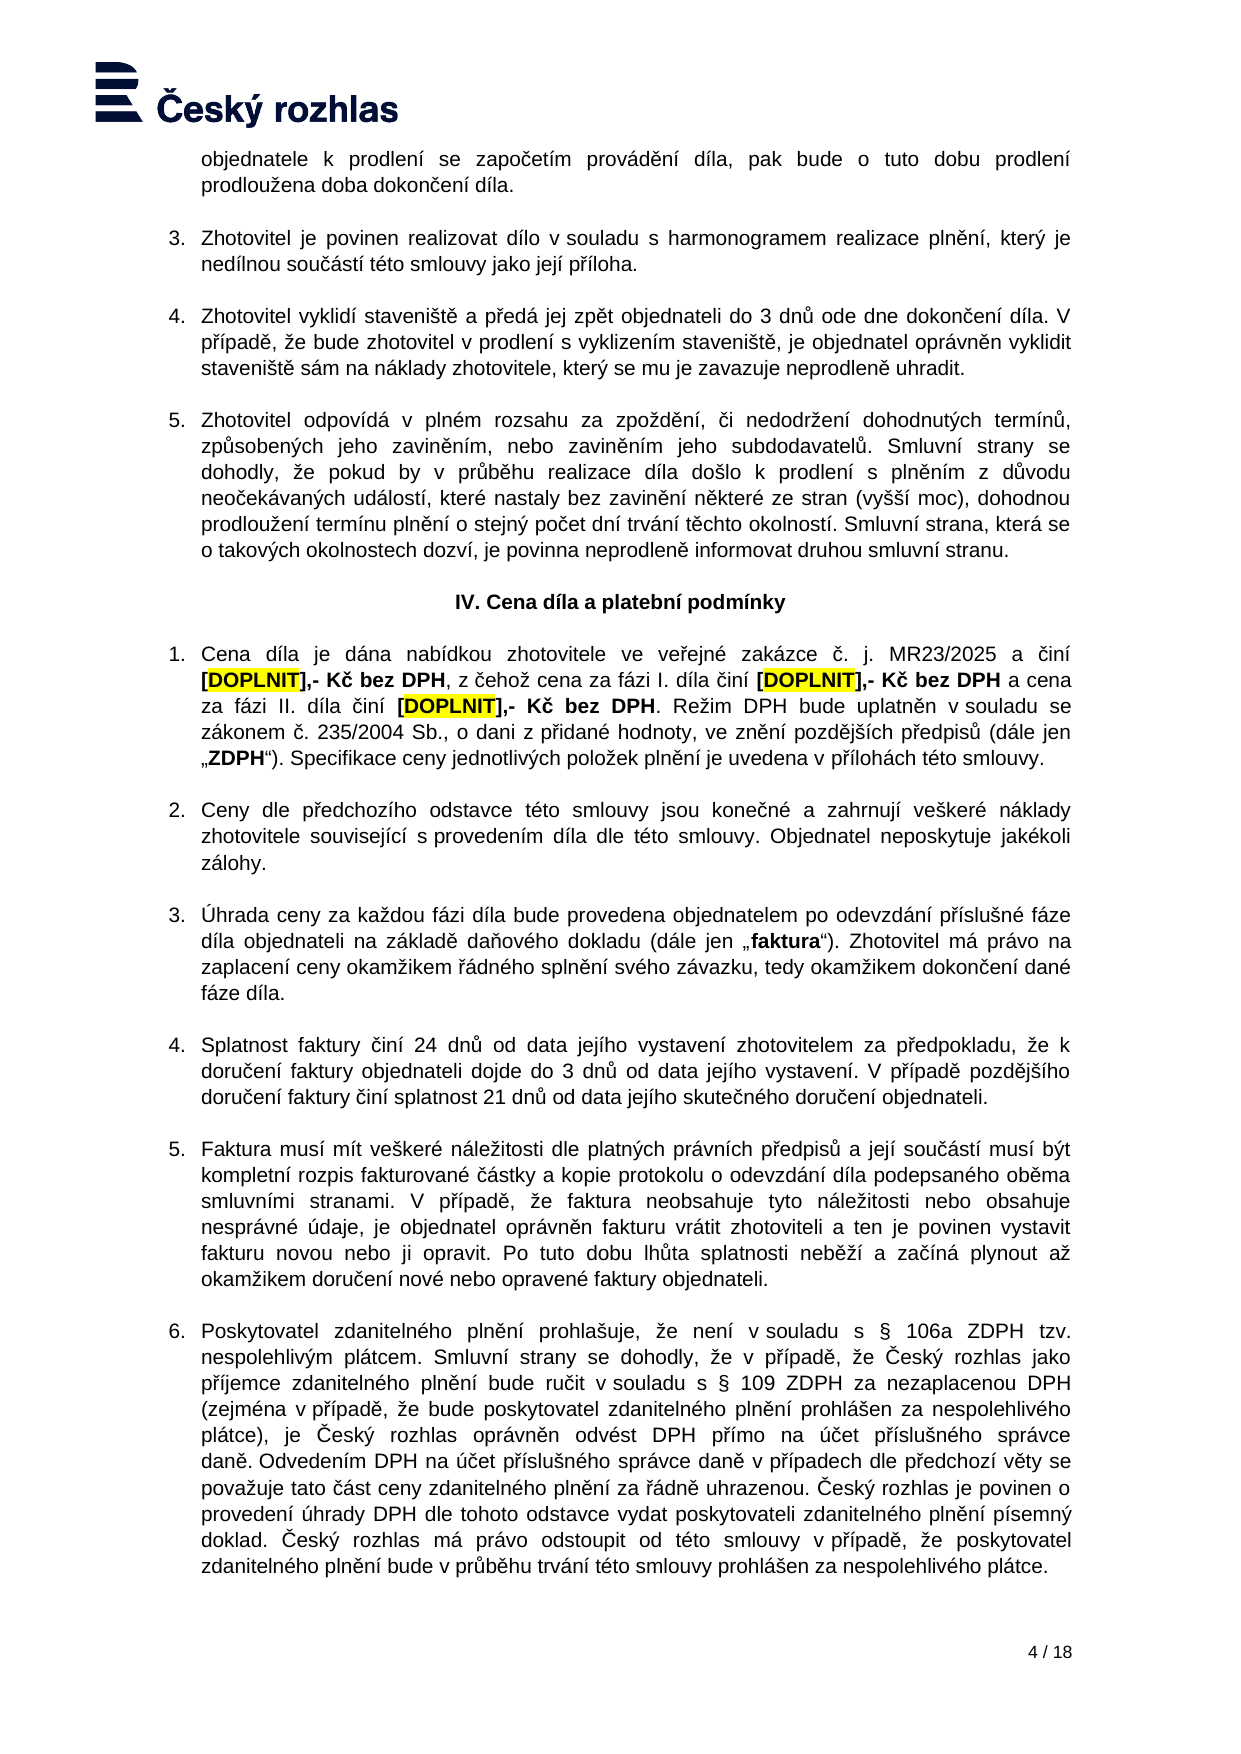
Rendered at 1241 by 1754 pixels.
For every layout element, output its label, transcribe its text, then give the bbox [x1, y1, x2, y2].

list Zhotovitel vyklidí staveniště a předá jej zpět objednateli do 3 dnů ode dne dokončení díla. V případě, že bude zhotovitel v prodlení s vyklizením staveniště, je objednatel oprávněn vyklidit staveniště sám na náklady zhotovitele, který se mu je zavazuje neprodleně uhradit. [168, 302, 1072, 380]
list Splatnost faktury činí 24 dnů od data jejího vystavení zhotovitelem za předpokladu, že k doručení faktury objednateli dojde do 3 dnů od data jejího vystavení. V případě pozdějšího doručení faktury činí splatnost 21 dnů od data jejího skutečného doručení objednateli. [168, 1031, 1072, 1109]
picture [95, 62, 398, 128]
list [168, 146, 1072, 198]
list Poskytovatel zdanitelného plnění prohlašuje, že není v souladu s § 106a ZDPH tzv. nespolehlivým plátcem. Smluvní strany se dohodly, že v případě, že Český rozhlas jako příjemce zdanitelného plnění bude ručit v souladu s § 109 ZDPH za nezaplacenou DPH (zejména v případě, že bude poskytovatel zdanitelného plnění prohlášen za nespolehlivého plátce), je Český rozhlas oprávněn odvést DPH přímo na účet příslušného správce daně. Odvedením DPH na účet příslušného správce daně v případech dle předchozí věty se považuje tato část ceny zdanitelného plnění za řádně uhrazenou. Český rozhlas je povinen o provedení úhrady DPH dle tohoto odstavce vydat poskytovateli zdanitelného plnění písemný doklad. Český rozhlas má právo odstoupit od této smlouvy v případě, že poskytovatel zdanitelného plnění bude v průběhu trvání této smlouvy prohlášen za nespolehlivého plátce. [168, 1318, 1072, 1578]
list Cena díla je dána nabídkou zhotovitele ve veřejné zakázce č. j. MR23/2025 a činí [DOPLNIT],- Kč bez DPH, z čehož cena za fázi I. díla činí [DOPLNIT],- Kč bez DPH a cena za fázi II. díla činí [DOPLNIT],- Kč bez DPH. Režim DPH bude uplatněn v souladu se zákonem č. 235/2004 Sb., o dani z přidané hodnoty, ve znění pozdějších předpisů (dále jen „ZDPH“). Specifikace ceny jednotlivých položek plnění je uvedena v přílohách této smlouvy. [168, 641, 1072, 771]
list Úhrada ceny za každou fázi díla bude provedena objednatelem po odevzdání příslušné fáze díla objednateli na základě daňového dokladu (dále jen „faktura“). Zhotovitel má právo na zaplacení ceny okamžikem řádného splnění svého závazku, tedy okamžikem dokončení dané fáze díla. [168, 901, 1072, 1005]
subtitle Cena díla a platební podmínky [168, 589, 1072, 615]
list Ceny dle předchozího odstavce této smlouvy jsou konečné a zahrnují veškeré náklady zhotovitele související s provedením díla dle této smlouvy. Objednatel neposkytuje jakékoli zálohy. [168, 797, 1072, 875]
list Zhotovitel je povinen realizovat dílo v souladu s harmonogramem realizace plnění, který je nedílnou součástí této smlouvy jako její příloha. [168, 224, 1072, 276]
list Faktura musí mít veškeré náležitosti dle platných právních předpisů a její součástí musí být kompletní rozpis fakturované částky a kopie protokolu o odevzdání díla podepsaného oběma smluvními stranami. V případě, že faktura neobsahuje tyto náležitosti nebo obsahuje nesprávné údaje, je objednatel oprávněn fakturu vrátit zhotoviteli a ten je povinen vystavit fakturu novou nebo ji opravit. Po tuto dobu lhůta splatnosti neběží a začíná plynout až okamžikem doručení nové nebo opravené faktury objednateli. [168, 1136, 1072, 1292]
list Zhotovitel odpovídá v plném rozsahu za zpoždění, či nedodržení dohodnutých termínů, způsobených jeho zaviněním, nebo zaviněním jeho subdodavatelů. Smluvní strany se dohodly, že pokud by v průběhu realizace díla došlo k prodlení s plněním z důvodu neočekávaných událostí, které nastaly bez zavinění některé ze stran (vyšší moc), dohodnou prodloužení termínu plnění o stejný počet dní trvání těchto okolností. Smluvní strana, která se o takových okolnostech dozví, je povinna neprodleně informovat druhou smluvní stranu. [168, 406, 1072, 563]
